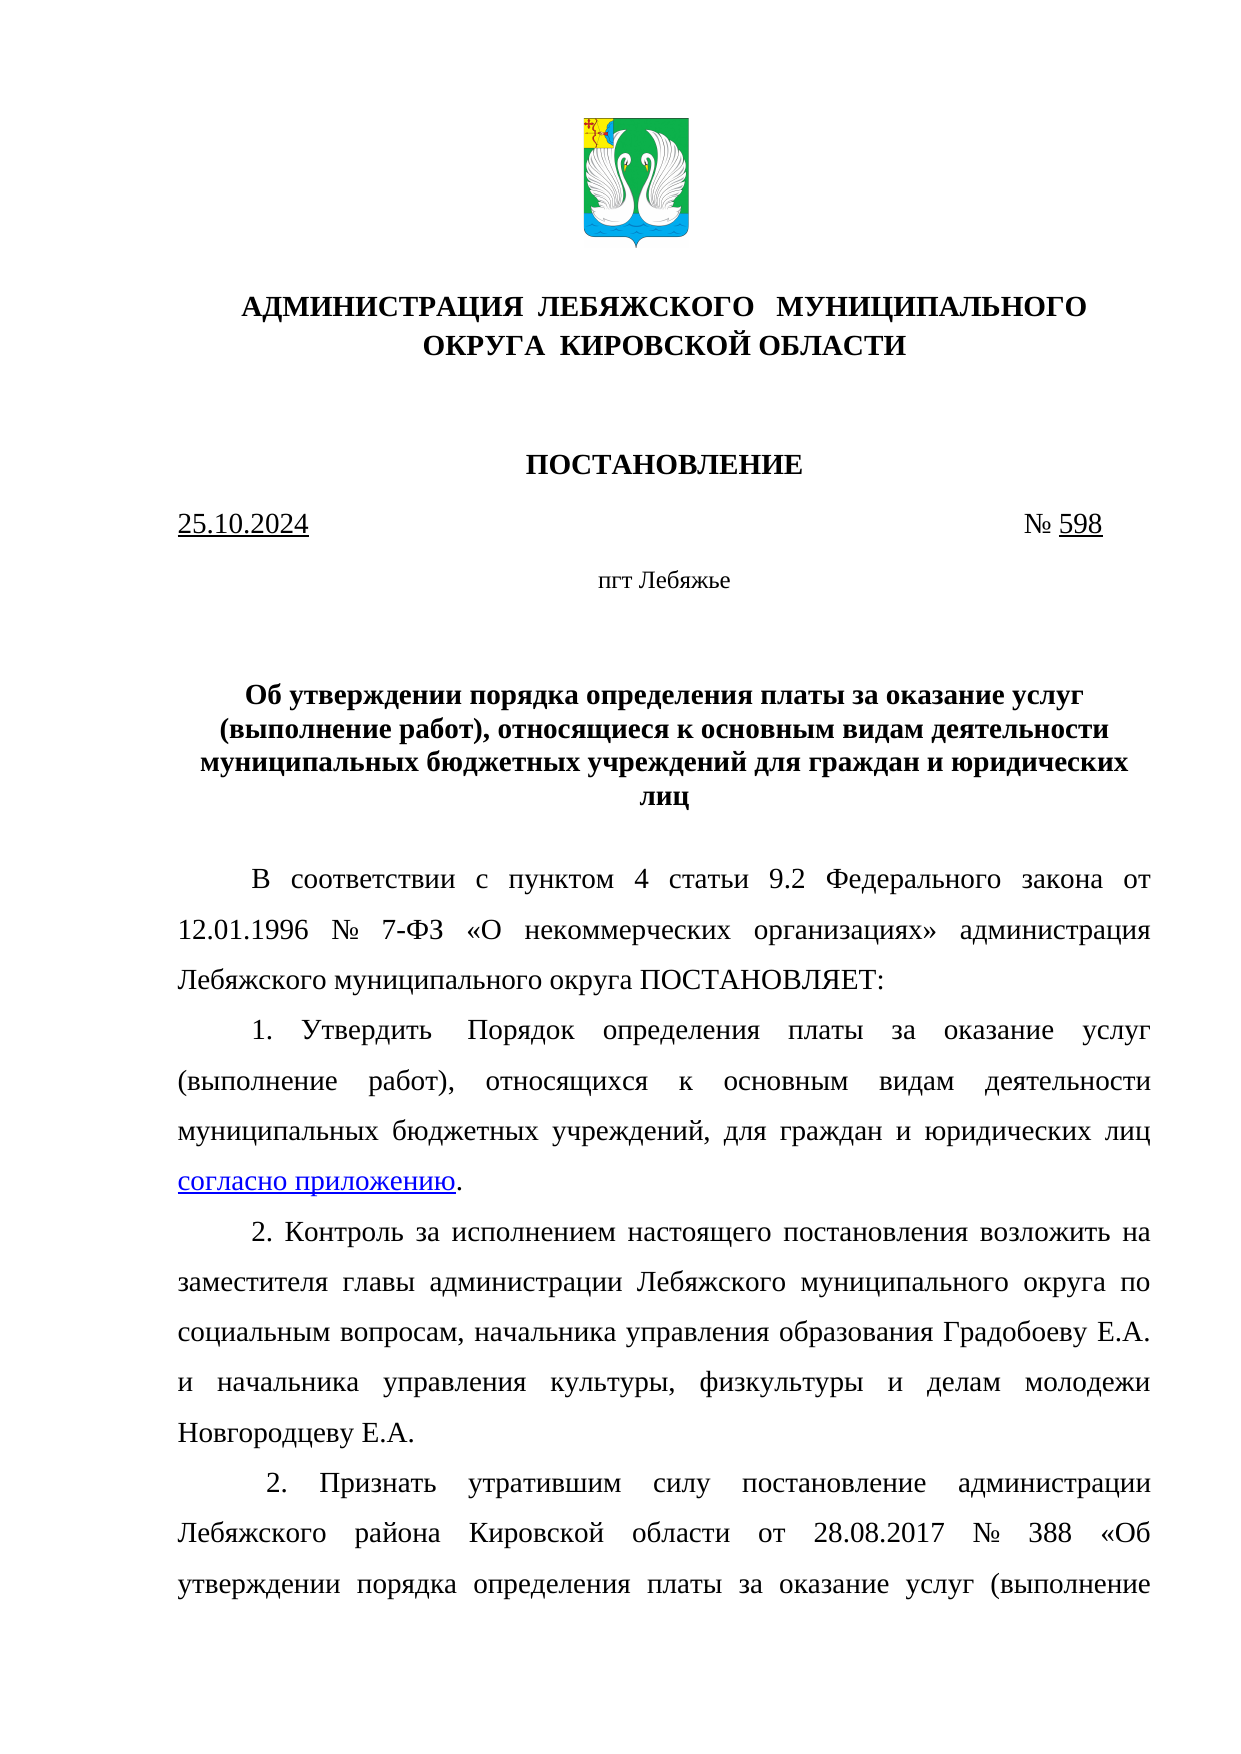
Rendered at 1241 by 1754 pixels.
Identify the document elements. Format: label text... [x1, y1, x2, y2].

text В соответствии с пунктом 4 статьи 9.2 Федерального закона от 12.01.1996 № 7-ФЗ «О некоммерческих организациях» администрация Лебяжского муниципального округа ПОСТАНОВЛЯЕТ: [177, 861, 1152, 996]
title 1. Утвердить Порядок определения платы за оказание услуг (выполнение работ), относящихся к основным видам деятельности муниципальных бюджетных учреждений, для граждан и юридических лиц согласно приложению. [177, 1012, 1152, 1197]
text 25.10.2024 № 598 [177, 506, 1152, 540]
subtitle Об утверждении порядка определения платы за оказание услуг (выполнение работ), относящиеся к основным видам деятельности муниципальных бюджетных учреждений для граждан и юридических лиц [177, 677, 1152, 811]
title 2. Контроль за исполнением настоящего постановления возложить на заместителя главы администрации Лебяжского муниципального округа по социальным вопросам, начальника управления образования Градобоеву Е.А. и начальника управления культуры, физкультуры и делам молодежи Новгородцеву Е.А. [177, 1214, 1152, 1448]
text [177, 1465, 1152, 1599]
text пгт Лебяжье [177, 566, 1152, 594]
text АДМИНИСТРАЦИЯ ЛЕБЯЖСКОГО МУНИЦИПАЛЬНОГО ОКРУГА КИРОВСКОЙ ОБЛАСТИ [177, 289, 1152, 362]
text ПОСТАНОВЛЕНИЕ [177, 447, 1152, 480]
